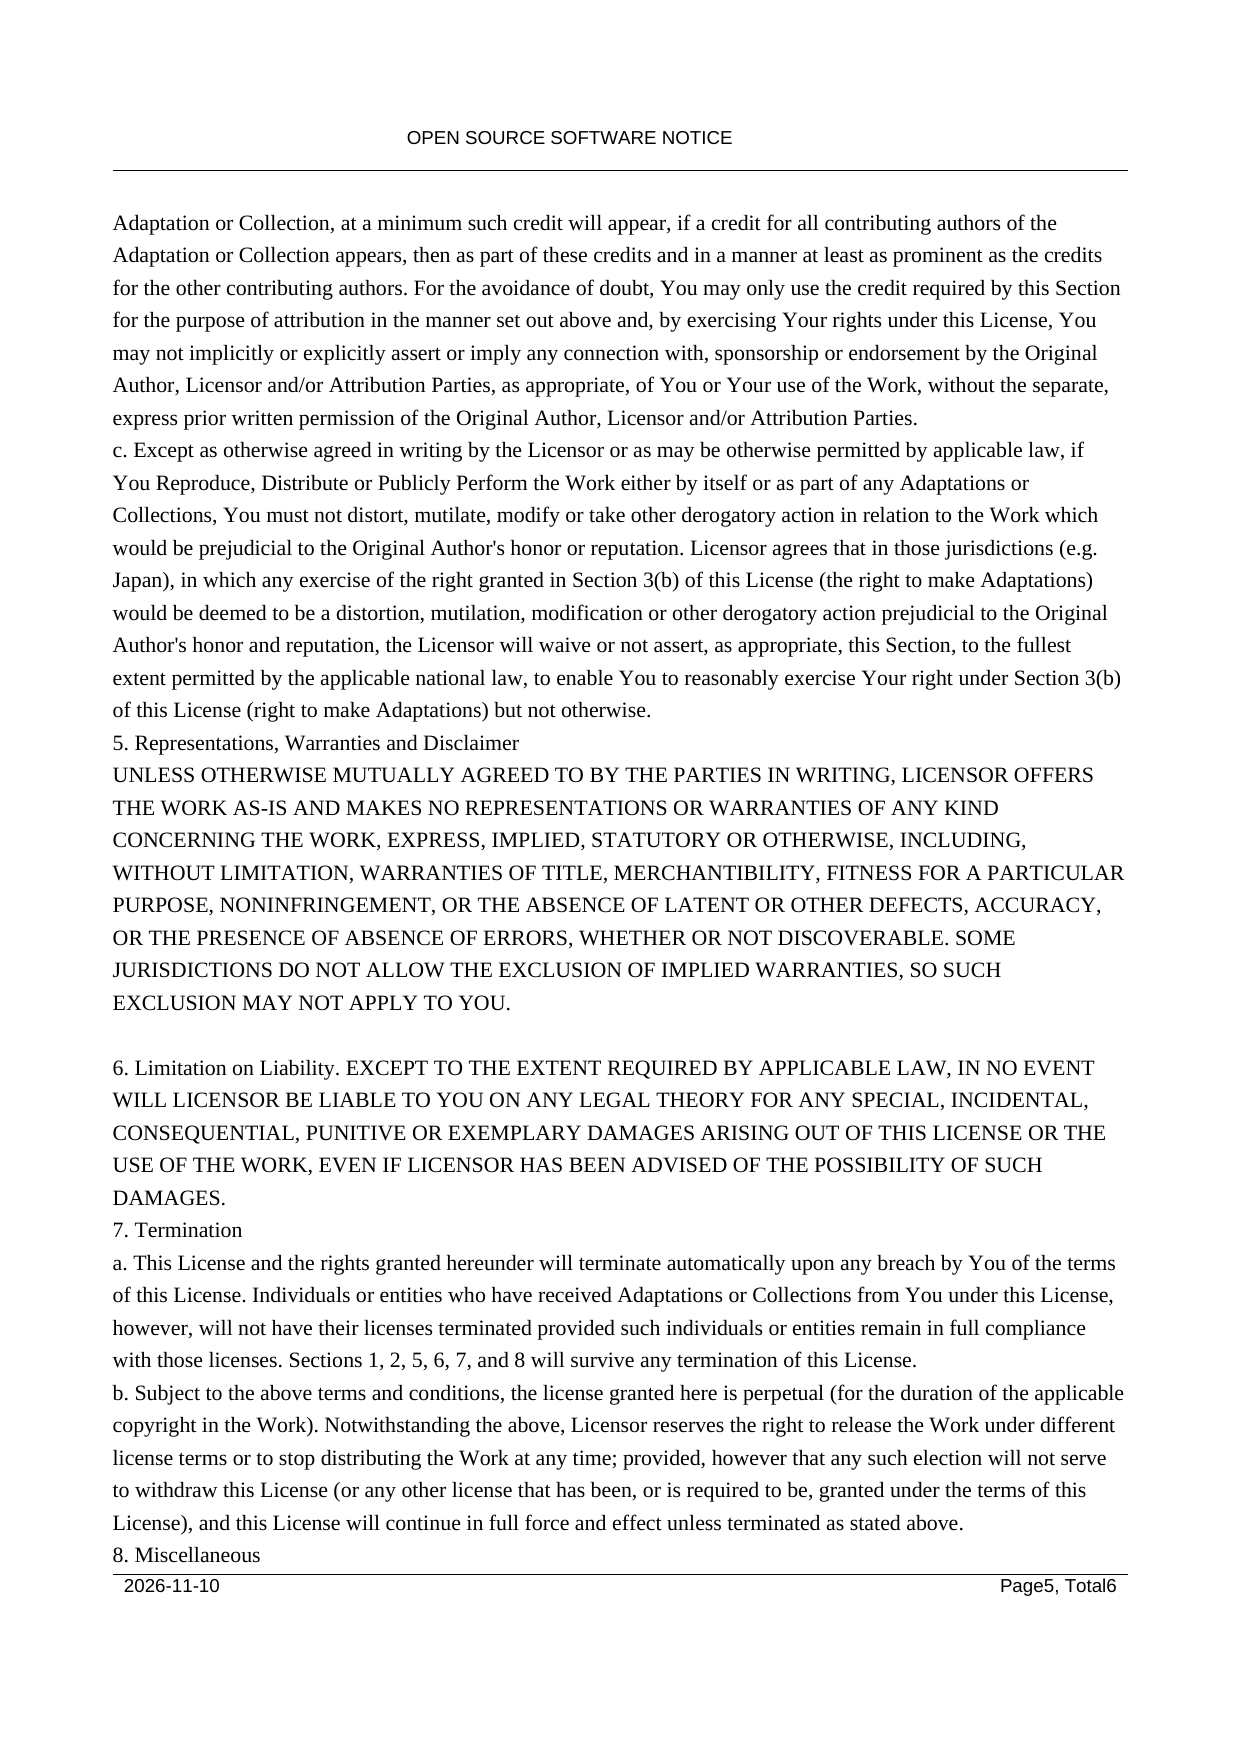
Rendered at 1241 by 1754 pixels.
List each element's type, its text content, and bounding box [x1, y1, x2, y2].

text b. Subject to the above terms and conditions, the license granted here is perpetual (for the duration of the applicable copyright in the Work). Notwithstanding the above, Licensor reserves the right to release the Work under different license terms or to stop distributing the Work at any time; provided, however that any such election will not serve to withdraw this License (or any other license that has been, or is required to be, granted under the terms of this License), and this License will continue in full force and effect unless terminated as stated above. [112, 1376, 1128, 1539]
text 6. Limitation on Liability. EXCEPT TO THE EXTENT REQUIRED BY APPLICABLE LAW, IN NO EVENT WILL LICENSOR BE LIABLE TO YOU ON ANY LEGAL THEORY FOR ANY SPECIAL, INCIDENTAL, CONSEQUENTIAL, PUNITIVE OR EXEMPLARY DAMAGES ARISING OUT OF THIS LICENSE OR THE USE OF THE WORK, EVEN IF LICENSOR HAS BEEN ADVISED OF THE POSSIBILITY OF SUCH DAMAGES. [112, 1051, 1128, 1214]
text 5. Representations, Warranties and Disclaimer [112, 726, 1128, 759]
text a. This License and the rights granted hereunder will terminate automatically upon any breach by You of the terms of this License. Individuals or entities who have received Adaptations or Collections from You under this License, however, will not have their licenses terminated provided such individuals or entities remain in full compliance with those licenses. Sections 1, 2, 5, 6, 7, and 8 will survive any termination of this License. [112, 1246, 1128, 1376]
text 7. Termination [112, 1214, 1128, 1246]
text 8. Miscellaneous [112, 1539, 1128, 1571]
text UNLESS OTHERWISE MUTUALLY AGREED TO BY THE PARTIES IN WRITING, LICENSOR OFFERS THE WORK AS-IS AND MAKES NO REPRESENTATIONS OR WARRANTIES OF ANY KIND CONCERNING THE WORK, EXPRESS, IMPLIED, STATUTORY OR OTHERWISE, INCLUDING, WITHOUT LIMITATION, WARRANTIES OF TITLE, MERCHANTIBILITY, FITNESS FOR A PARTICULAR PURPOSE, NONINFRINGEMENT, OR THE ABSENCE OF LATENT OR OTHER DEFECTS, ACCURACY, OR THE PRESENCE OF ABSENCE OF ERRORS, WHETHER OR NOT DISCOVERABLE. SOME JURISDICTIONS DO NOT ALLOW THE EXCLUSION OF IMPLIED WARRANTIES, SO SUCH EXCLUSION MAY NOT APPLY TO YOU. [112, 759, 1128, 1019]
text c. Except as otherwise agreed in writing by the Licensor or as may be otherwise permitted by applicable law, if You Reproduce, Distribute or Publicly Perform the Work either by itself or as part of any Adaptations or Collections, You must not distort, mutilate, modify or take other derogatory action in relation to the Work which would be prejudicial to the Original Author's honor or reputation. Licensor agrees that in those jurisdictions (e.g. Japan), in which any exercise of the right granted in Section 3(b) of this License (the right to make Adaptations) would be deemed to be a distortion, mutilation, modification or other derogatory action prejudicial to the Original Author's honor and reputation, the Licensor will waive or not assert, as appropriate, this Section, to the fullest extent permitted by the applicable national law, to enable You to reasonably exercise Your right under Section 3(b) of this License (right to make Adaptations) but not otherwise. [112, 434, 1128, 726]
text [112, 206, 1128, 434]
